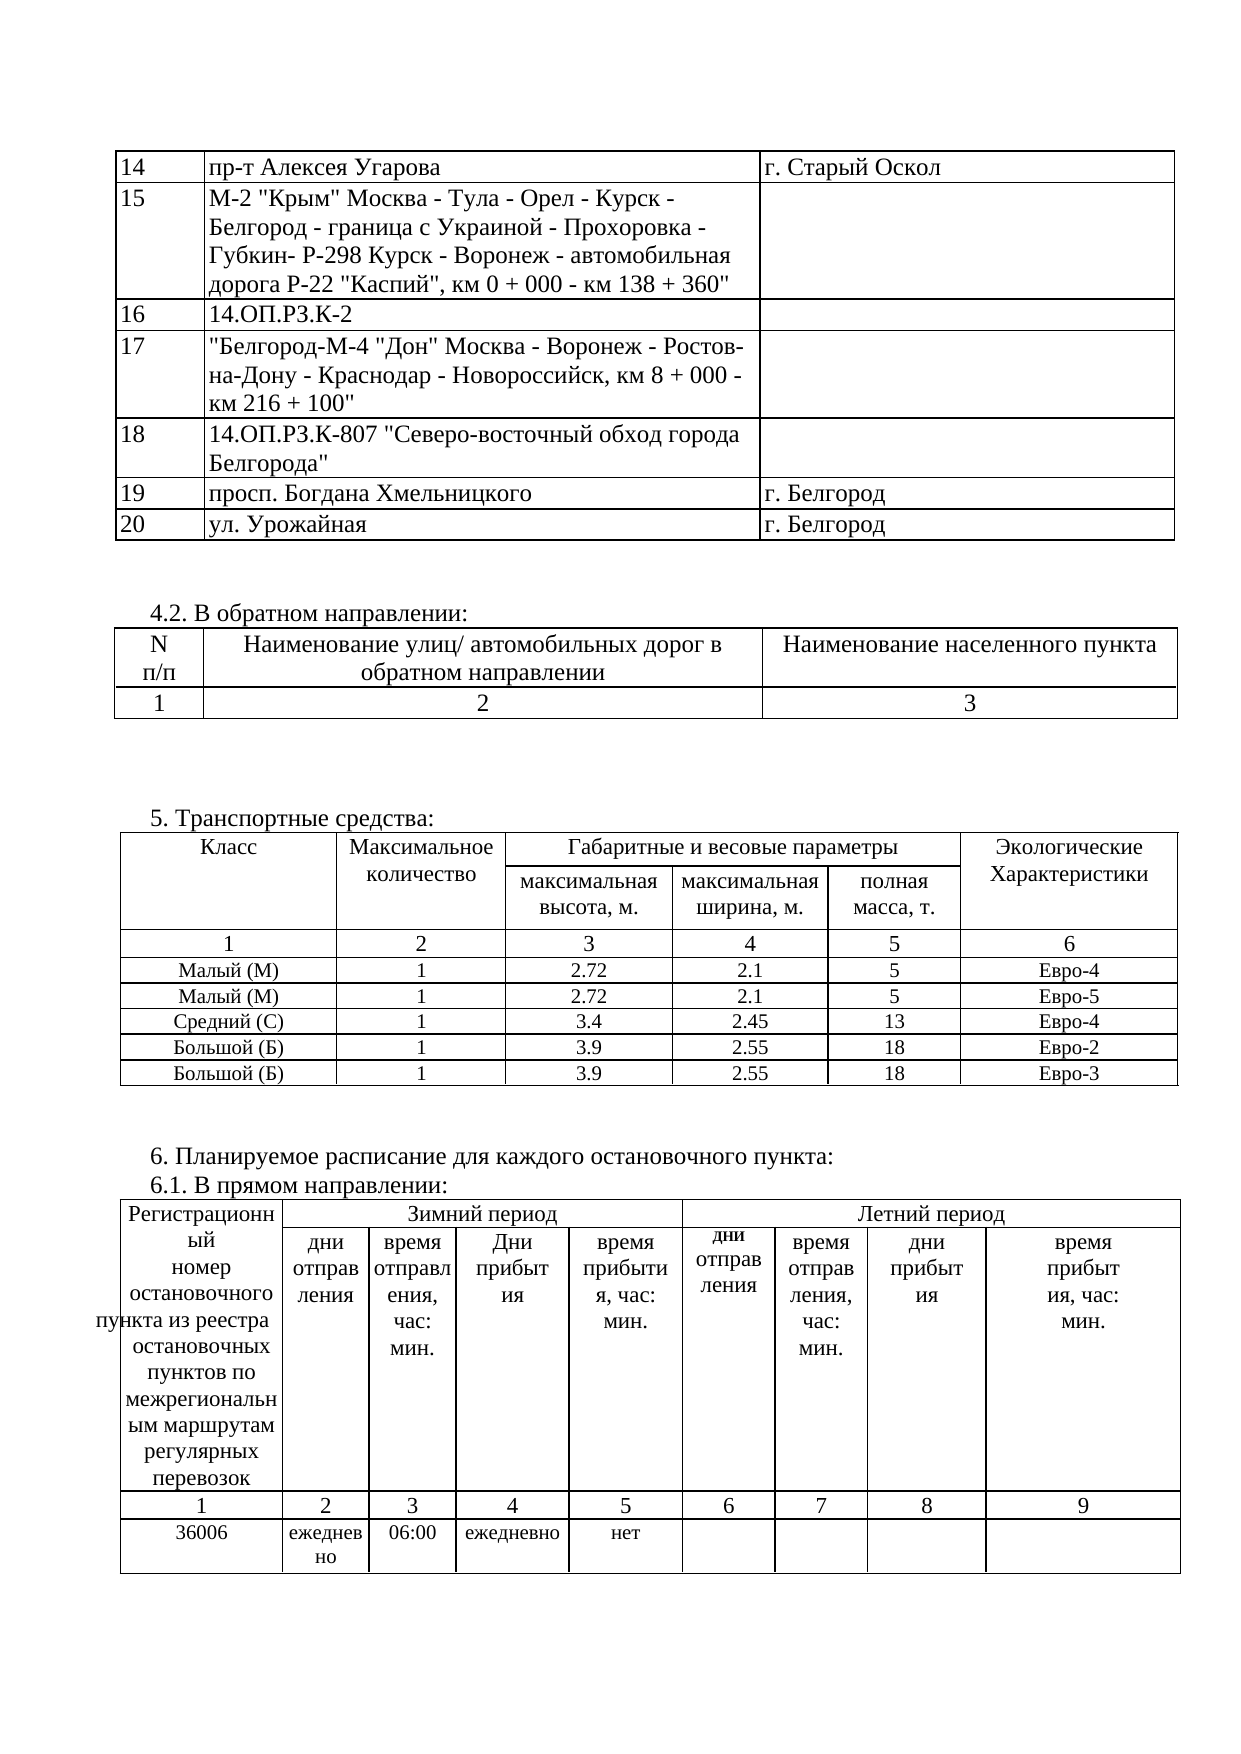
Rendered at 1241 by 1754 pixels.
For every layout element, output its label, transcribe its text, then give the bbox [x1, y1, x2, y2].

text 6. Планируемое расписание для каждого остановочного пункта: [150, 1141, 1090, 1170]
table_cell 1 [115, 687, 203, 718]
table_cell Евро-3 [961, 1061, 1177, 1084]
table_cell 20 [117, 510, 204, 539]
table_cell "Белгород-М-4 "Дон" Москва - Воронеж - Ростов-на-Дону - Краснодар - Новороссийск, км 8 + 000 - км 216 + 100" [205, 331, 759, 417]
table_cell [761, 331, 1174, 417]
table_cell Евро-5 [961, 984, 1177, 1008]
table_cell полная масса, т. [829, 867, 960, 928]
table_cell максимальная ширина, м. [673, 867, 827, 928]
table_cell ежедневно [283, 1520, 368, 1572]
table_cell г. Белгород [761, 478, 1174, 508]
table_cell 18 [117, 419, 204, 476]
table_cell 7 [776, 1492, 867, 1518]
table_cell 4 [673, 930, 827, 956]
table_cell 36006 [121, 1520, 282, 1572]
table_cell 2.1 [673, 984, 827, 1008]
table_cell [868, 1520, 985, 1572]
table_cell 1 [121, 1492, 282, 1518]
table_cell 2 [283, 1492, 368, 1518]
table_header Габаритные и весовые параметры [506, 833, 960, 865]
table_cell 18 [829, 1035, 960, 1059]
table_header Максимальное количество [337, 833, 505, 928]
table_cell 3 [370, 1492, 455, 1518]
table_cell 5 [829, 984, 960, 1008]
table_cell [761, 183, 1174, 298]
table_cell время прибыт ия, час: мин. [987, 1228, 1180, 1490]
table_header Экологические Характеристики [961, 833, 1177, 928]
table_cell 2 [204, 688, 762, 718]
table_cell пр-т Алексея Угарова [205, 152, 759, 181]
table_cell [776, 1520, 867, 1572]
table_cell 1 [337, 1061, 505, 1084]
table_cell Малый (М) [121, 958, 336, 982]
table_cell г. Белгород [761, 510, 1174, 539]
table_cell 16 [117, 300, 204, 329]
table_header Класс [121, 833, 336, 928]
table_cell дни прибыт ия [868, 1228, 985, 1490]
table_cell ул. Урожайная [205, 510, 759, 539]
table_cell Большой (Б) [121, 1035, 336, 1059]
table_cell ежедневно [457, 1520, 568, 1572]
table_cell 4 [457, 1492, 568, 1518]
table_cell Евро-4 [961, 1009, 1177, 1033]
table_cell 1 [337, 1035, 505, 1059]
table_cell 18 [829, 1061, 960, 1084]
table_header Летний период [683, 1200, 1180, 1227]
table_cell 1 [337, 984, 505, 1008]
table_cell г. Старый Оскол [761, 152, 1174, 181]
table_cell 3 [763, 686, 1177, 718]
table_cell 5 [570, 1492, 682, 1518]
table_cell [683, 1520, 774, 1572]
table_cell 2.72 [506, 958, 672, 982]
table_cell 19 [117, 478, 204, 508]
table_cell нет [570, 1520, 682, 1572]
table_cell 14.ОП.РЗ.К-807 "Северо-восточный обход города Белгорода" [205, 419, 759, 476]
table_cell 8 [868, 1492, 985, 1518]
table_cell 14 [117, 152, 204, 181]
table_header Наименование населенного пункта [763, 629, 1177, 686]
table_cell 1 [337, 958, 505, 982]
table_cell [761, 419, 1174, 476]
table_cell 2 [337, 930, 505, 956]
table_cell 06:00 [370, 1520, 455, 1572]
table_cell Евро-2 [961, 1035, 1177, 1059]
table_header Наименование улиц/ автомобильных дорог в обратном направлении [204, 629, 762, 686]
table_cell [987, 1520, 1180, 1572]
table_cell ДНИ отправ ления [683, 1228, 774, 1490]
table_cell [761, 300, 1174, 329]
table_cell 6 [961, 930, 1177, 956]
table_cell дни отправ ления [283, 1228, 368, 1490]
table_cell 6 [683, 1492, 774, 1518]
text 4.2. В обратном направлении: [150, 598, 1090, 627]
table_cell Малый (М) [121, 984, 336, 1008]
table_cell время прибыти я, час: мин. [570, 1228, 682, 1490]
table_cell 14.ОП.РЗ.К-2 [205, 300, 759, 329]
table_cell 9 [987, 1492, 1180, 1518]
table_cell 3 [506, 930, 672, 956]
table_cell Большой (Б) [121, 1061, 336, 1084]
table_cell 2.72 [506, 984, 672, 1008]
table_cell 3.4 [506, 1009, 672, 1033]
table_cell 3.9 [506, 1061, 672, 1084]
table_header N п/п [115, 629, 203, 686]
table_cell 17 [117, 331, 204, 417]
table_cell 3.9 [506, 1035, 672, 1059]
table_cell время отправл ения, час: мин. [370, 1228, 455, 1490]
table_cell Евро-4 [961, 958, 1177, 982]
text 5. Транспортные средства: [150, 803, 1090, 832]
table_cell Средний (С) [121, 1009, 336, 1033]
table_cell 13 [829, 1009, 960, 1033]
table_cell 2.1 [673, 958, 827, 982]
table_cell 2.45 [673, 1009, 827, 1033]
table_cell 5 [829, 958, 960, 982]
table_header Зимний период [283, 1200, 682, 1227]
table_cell 15 [117, 183, 204, 298]
table_cell время отправ ления, час: мин. [776, 1228, 867, 1490]
table_cell просп. Богдана Хмельницкого [205, 478, 759, 508]
table_cell 1 [337, 1009, 505, 1033]
text 6.1. В прямом направлении: [150, 1170, 1090, 1199]
table_cell 2.55 [673, 1035, 827, 1059]
table_cell Дни прибыт ия [457, 1228, 568, 1490]
table_cell 5 [829, 930, 960, 956]
table_cell 2.55 [673, 1061, 827, 1084]
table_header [121, 1200, 282, 1490]
table_cell максимальная высота, м. [506, 867, 672, 928]
table_cell 1 [121, 930, 336, 956]
